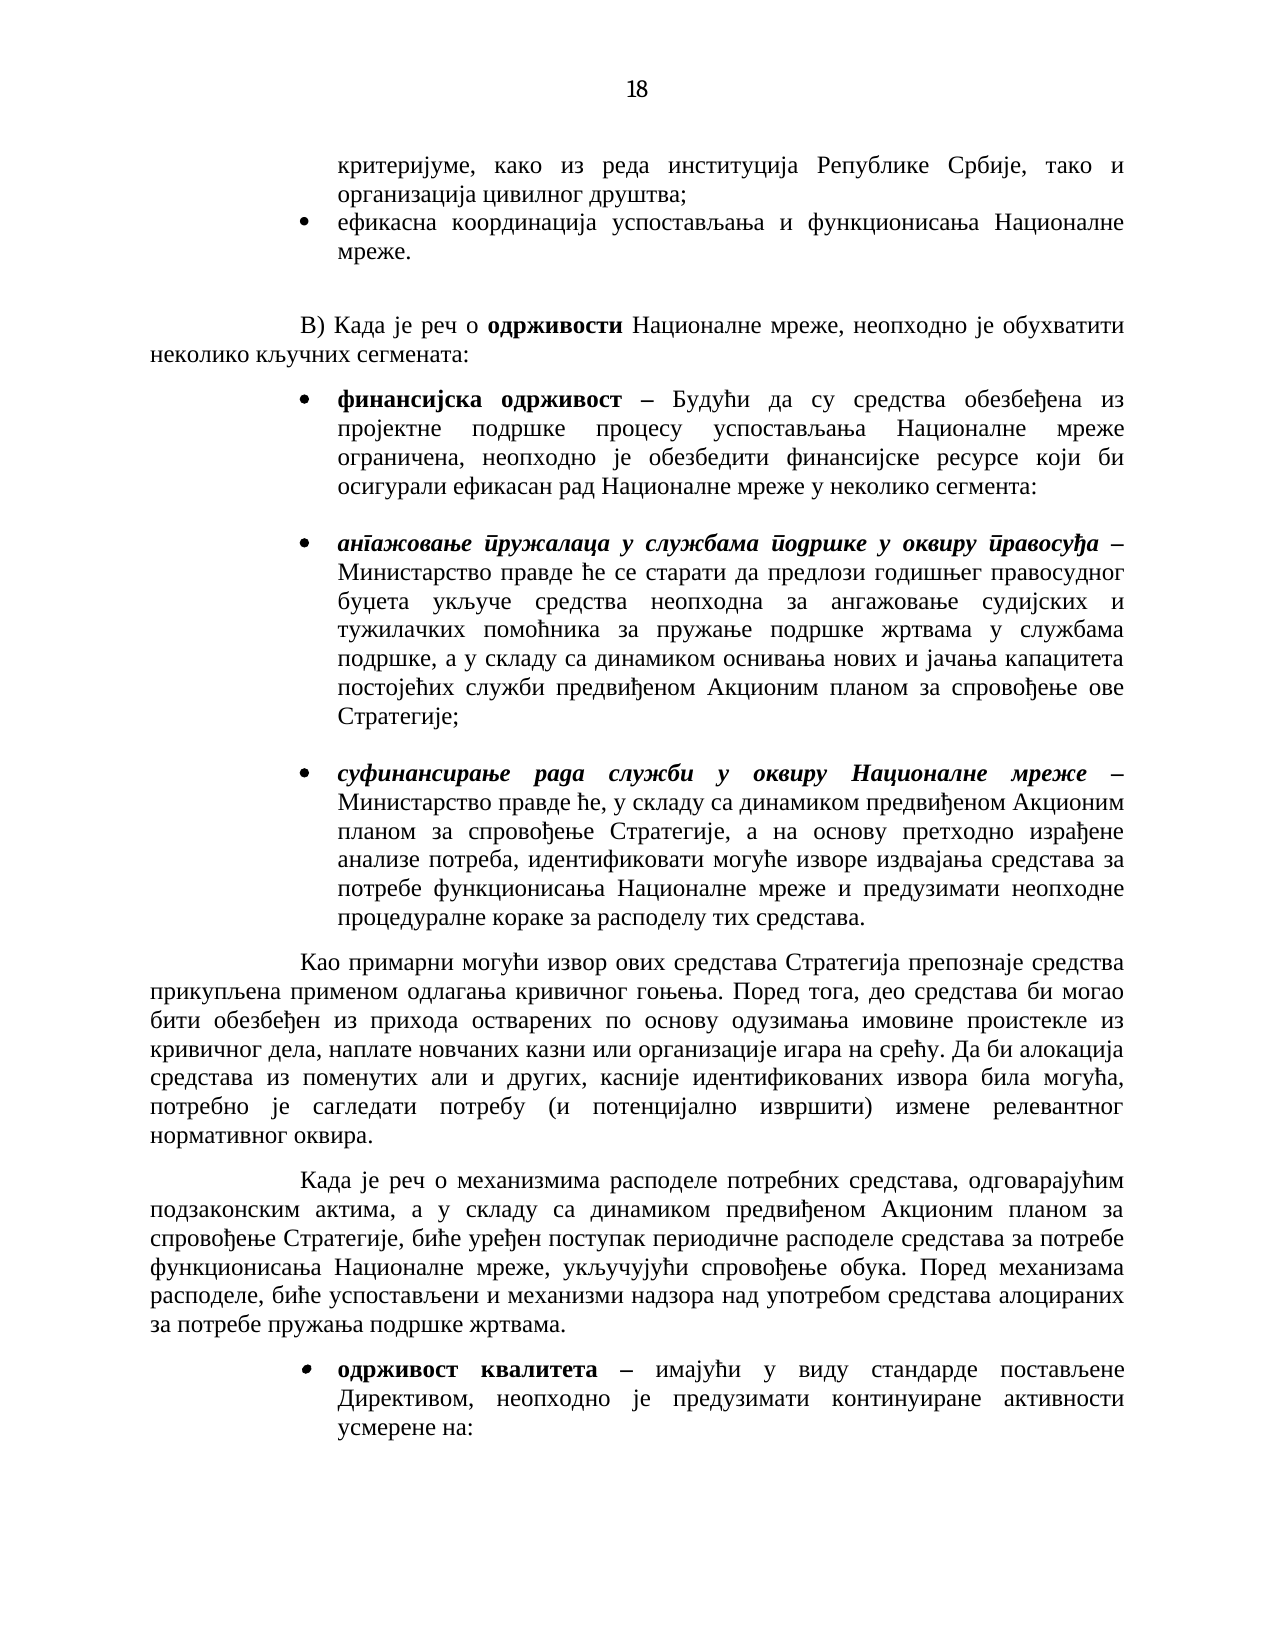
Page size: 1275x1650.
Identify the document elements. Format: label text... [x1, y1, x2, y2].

list ефикасна координација успостављања и функционисања Националне мреже. [300, 207, 1125, 265]
text В) Када је реч о одрживости Националне мреже, неопходно јe обухватити неколико кључних сегмената: [150, 310, 1125, 368]
list финансијска одрживост – Будући да су средства обезбеђена из пројектне подршке процесу успостављања Националне мреже ограничена, неопходно је обезбедити финансијске ресурсе који би осигурали ефикасан рад Националне мреже у неколико сегмента: [300, 384, 1125, 499]
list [300, 150, 1125, 207]
list ангажовање пружалаца у службама подршке у оквиру правосуђа – Министарство правде ће се старати да предлози годишњег правосудног буџета укључе средства неопходна за ангажовање судијских и тужилачких помоћника за пружање подршке жртвама у службама подршке, а у складу са динамиком оснивања нових и јачања капацитета постојећих служби предвиђеном Акционим планом за спровођење ове Стратегије; [300, 528, 1125, 729]
text Као примарни могући извор ових средстава Стратегија препознаје средства прикупљена применом одлагања кривичног гоњења. Поред тога, део средстава би могао бити обезбеђен из прихода остварених по основу одузимања имовине проистекле из кривичног дела, наплате новчаних казни или организације игара на срећу. Да би алокација средстава из поменутих али и других, касније идентификованих извора била могућа, потребно је сагледати потребу (и потенцијално извршити) измене релевантног нормативног оквира. [150, 947, 1125, 1149]
list одрживост квалитета – имајући у виду стандарде постављене Директивом, неопходно је предузимати континуиране активности усмерене на: [300, 1354, 1125, 1441]
text Када је реч о механизмима расподеле потребних средстава, одговарајућим подзаконским актима, а у складу са динамиком предвиђеном Акционим планом за спровођење Стратегије, биће уређен поступак периодичне расподеле средстава за потребе функционисања Националне мреже, укључујући спровођење обука. Поред механизама расподеле, биће успостављени и механизми надзора над употребом средстава алоцираних за потребе пружања подршке жртвама. [150, 1165, 1125, 1338]
list суфинансирање рада служби у оквиру Националне мреже – Министарство правде ће, у складу са динамиком предвиђеном Акционим планом за спровођење Стратегије, а на основу претходно израђене анализе потреба, идентификовати могуће изворе издвајања средстава за потребе функционисања Националне мреже и предузимати неопходне процедуралне кораке за расподелу тих средстава. [300, 758, 1125, 931]
